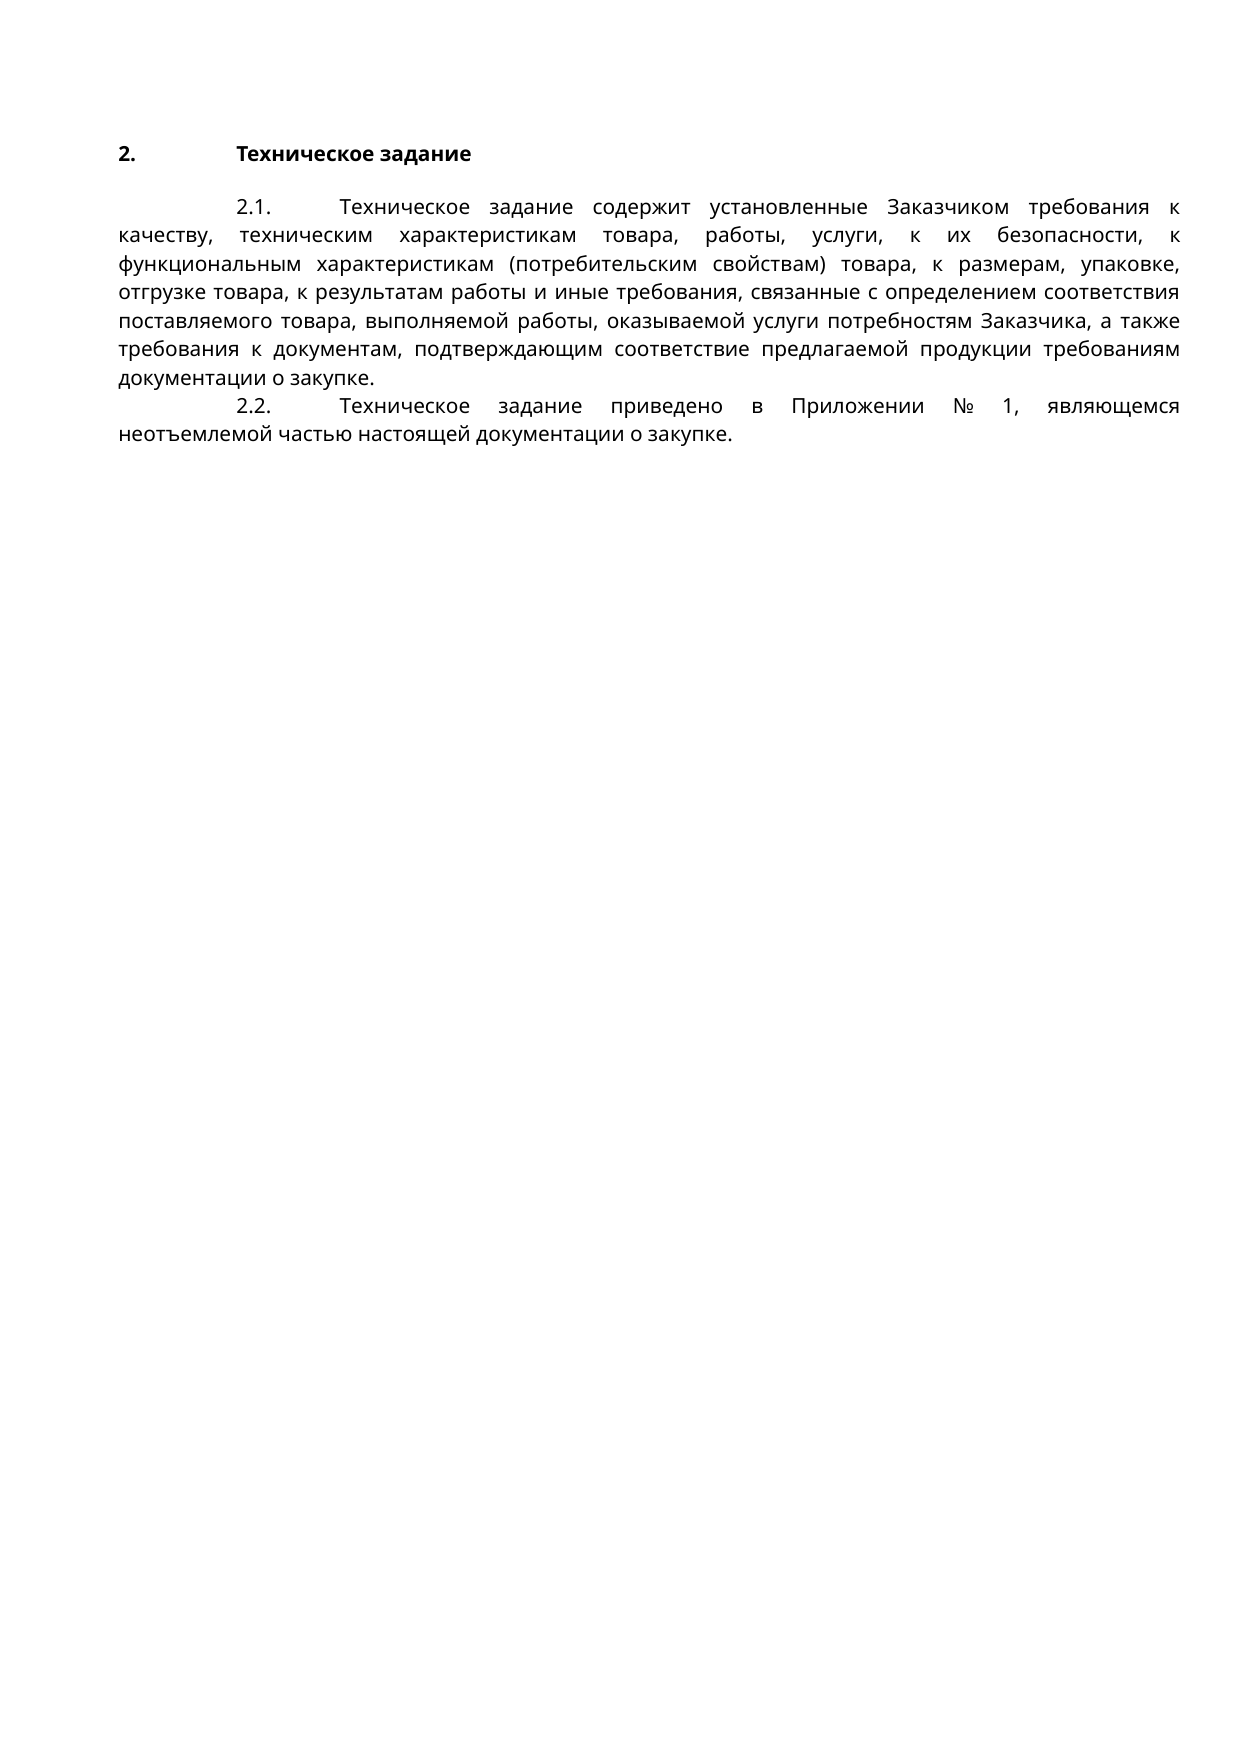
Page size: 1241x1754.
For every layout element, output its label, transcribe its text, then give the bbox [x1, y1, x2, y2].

text 2.2. Техническое задание приведено в Приложении № 1, являющемся неотъемлемой частью настоящей документации о закупке. [118, 391, 1181, 448]
subtitle Техническое задание [118, 139, 1181, 167]
text 2.1. Техническое задание содержит установленные Заказчиком требования к качеству, техническим характеристикам товара, работы, услуги, к их безопасности, к функциональным характеристикам (потребительским свойствам) товара, к размерам, упаковке, отгрузке товара, к результатам работы и иные требования, связанные с определением соответствия поставляемого товара, выполняемой работы, оказываемой услуги потребностям Заказчика, а также требования к документам, подтверждающим соответствие предлагаемой продукции требованиям документации о закупке. [118, 192, 1181, 391]
